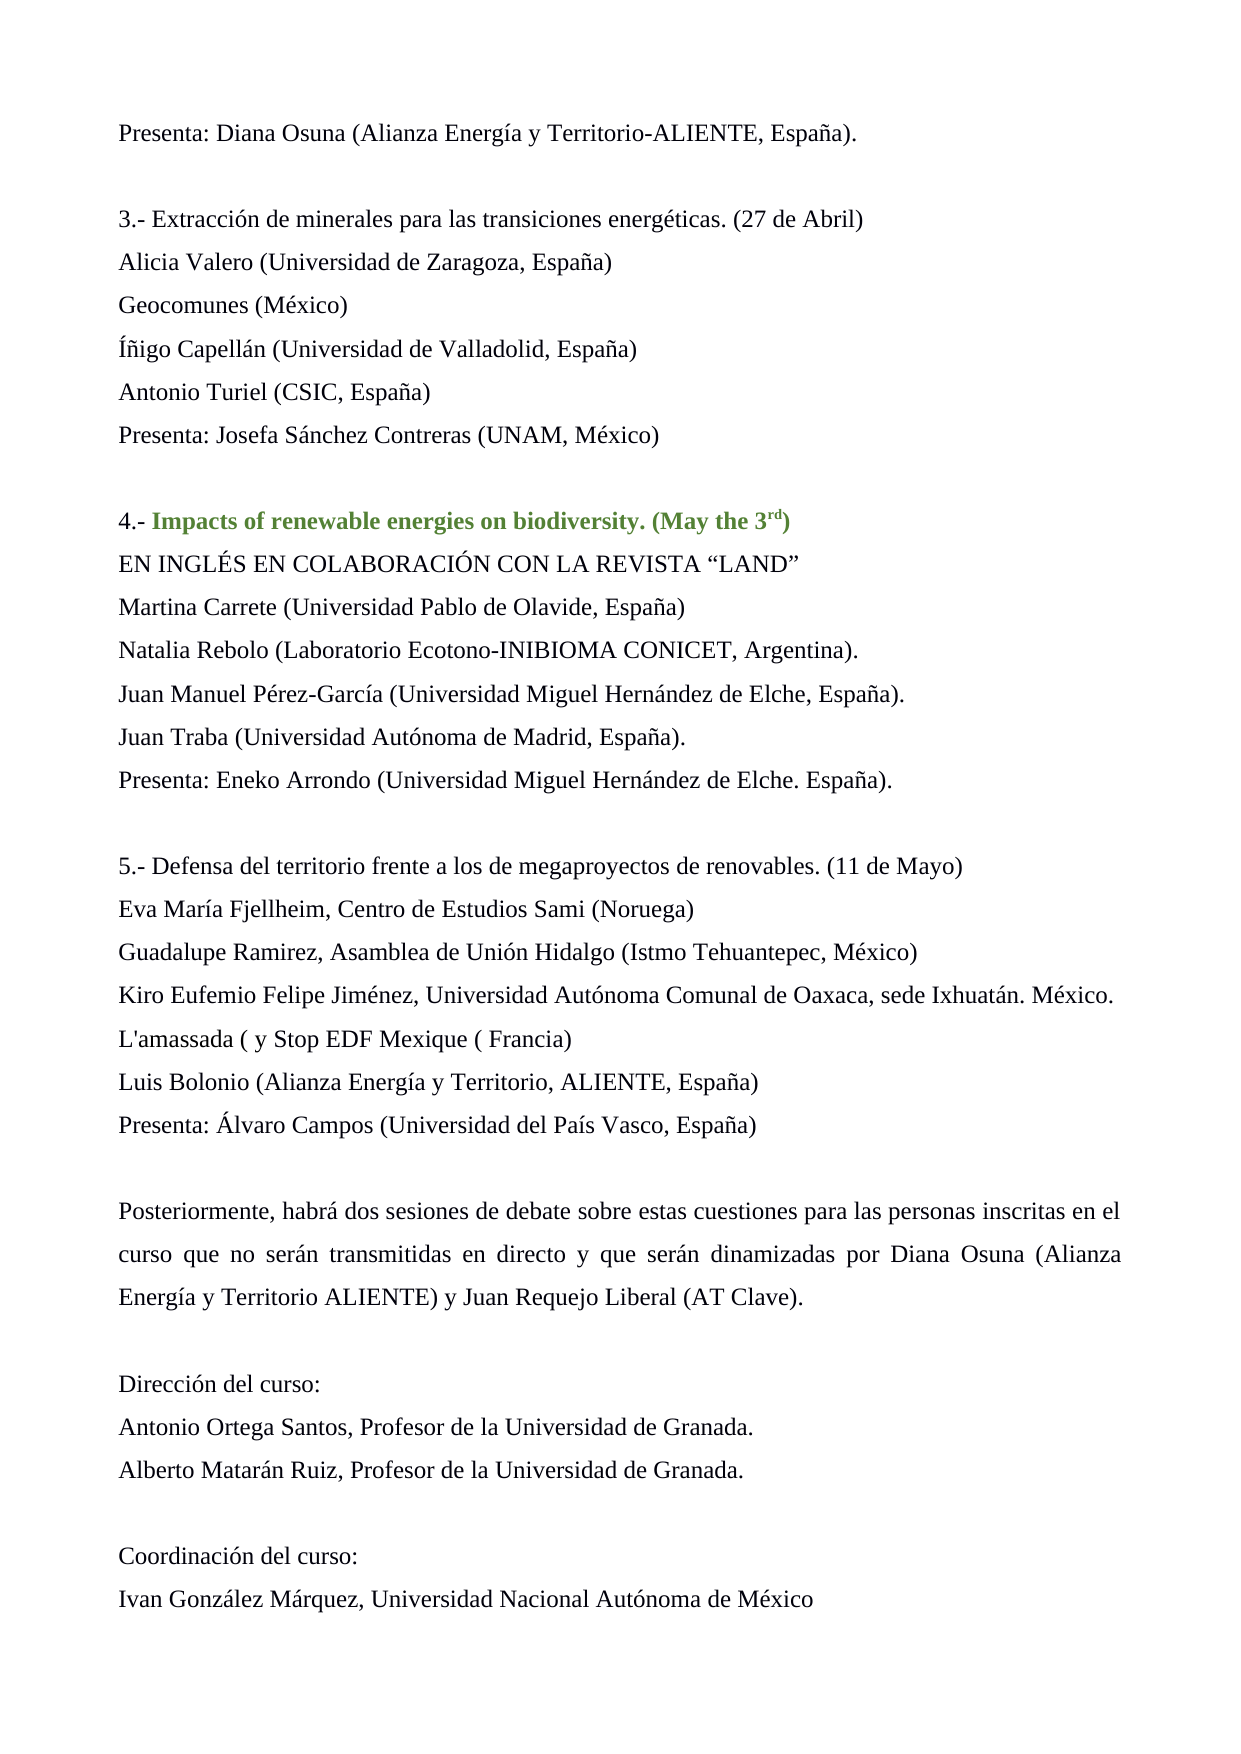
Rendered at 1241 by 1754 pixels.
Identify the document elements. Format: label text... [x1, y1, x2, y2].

text Ivan González Márquez, Universidad Nacional Autónoma de México [118, 1584, 1122, 1613]
text Juan Traba (Universidad Autónoma de Madrid, España). [118, 722, 1122, 751]
text Íñigo Capellán (Universidad de Valladolid, España) [118, 334, 1122, 362]
text Juan Manuel Pérez-García (Universidad Miguel Hernández de Elche, España). [118, 679, 1122, 707]
text Luis Bolonio (Alianza Energía y Territorio, ALIENTE, España) [118, 1067, 1122, 1096]
text Coordinación del curso: [118, 1541, 1122, 1570]
text 3.- Extracción de minerales para las transiciones energéticas. (27 de Abril) [118, 204, 1122, 233]
text Presenta: Diana Osuna (Alianza Energía y Territorio-ALIENTE, España). [118, 118, 1122, 147]
text Kiro Eufemio Felipe Jiménez, Universidad Autónoma Comunal de Oaxaca, sede Ixhuatán. México. [118, 981, 1122, 1009]
text Presenta: Álvaro Campos (Universidad del País Vasco, España) [118, 1110, 1122, 1139]
text Dirección del curso: [118, 1369, 1122, 1397]
text Alberto Matarán Ruiz, Profesor de la Universidad de Granada. [118, 1455, 1122, 1484]
text Presenta: Josefa Sánchez Contreras (UNAM, México) [118, 420, 1122, 449]
text Posteriormente, habrá dos sesiones de debate sobre estas cuestiones para las personas inscritas en el curso que no serán transmitidas en directo y que serán dinamizadas por Diana Osuna (Alianza Energía y Territorio ALIENTE) y Juan Requejo Liberal (AT Clave). [118, 1196, 1122, 1311]
text Presenta: Eneko Arrondo (Universidad Miguel Hernández de Elche. España). [118, 765, 1122, 794]
text Natalia Rebolo (Laboratorio Ecotono-INIBIOMA CONICET, Argentina). [118, 636, 1122, 664]
text EN INGLÉS EN COLABORACIÓN CON LA REVISTA “LAND” [118, 549, 1122, 578]
text 4.- Impacts of renewable energies on biodiversity. (May the 3rd) [118, 506, 1122, 535]
text Eva María Fjellheim, Centro de Estudios Sami (Noruega) [118, 894, 1122, 923]
text Geocomunes (México) [118, 291, 1122, 319]
text L'amassada ( y Stop EDF Mexique ( Francia) [118, 1024, 1122, 1052]
text Alicia Valero (Universidad de Zaragoza, España) [118, 247, 1122, 276]
text 5.- Defensa del territorio frente a los de megaproyectos de renovables. (11 de Mayo) [118, 851, 1122, 880]
text Antonio Turiel (CSIC, España) [118, 377, 1122, 406]
text Martina Carrete (Universidad Pablo de Olavide, España) [118, 592, 1122, 621]
text Antonio Ortega Santos, Profesor de la Universidad de Granada. [118, 1412, 1122, 1441]
text Guadalupe Ramirez, Asamblea de Unión Hidalgo (Istmo Tehuantepec, México) [118, 937, 1122, 966]
